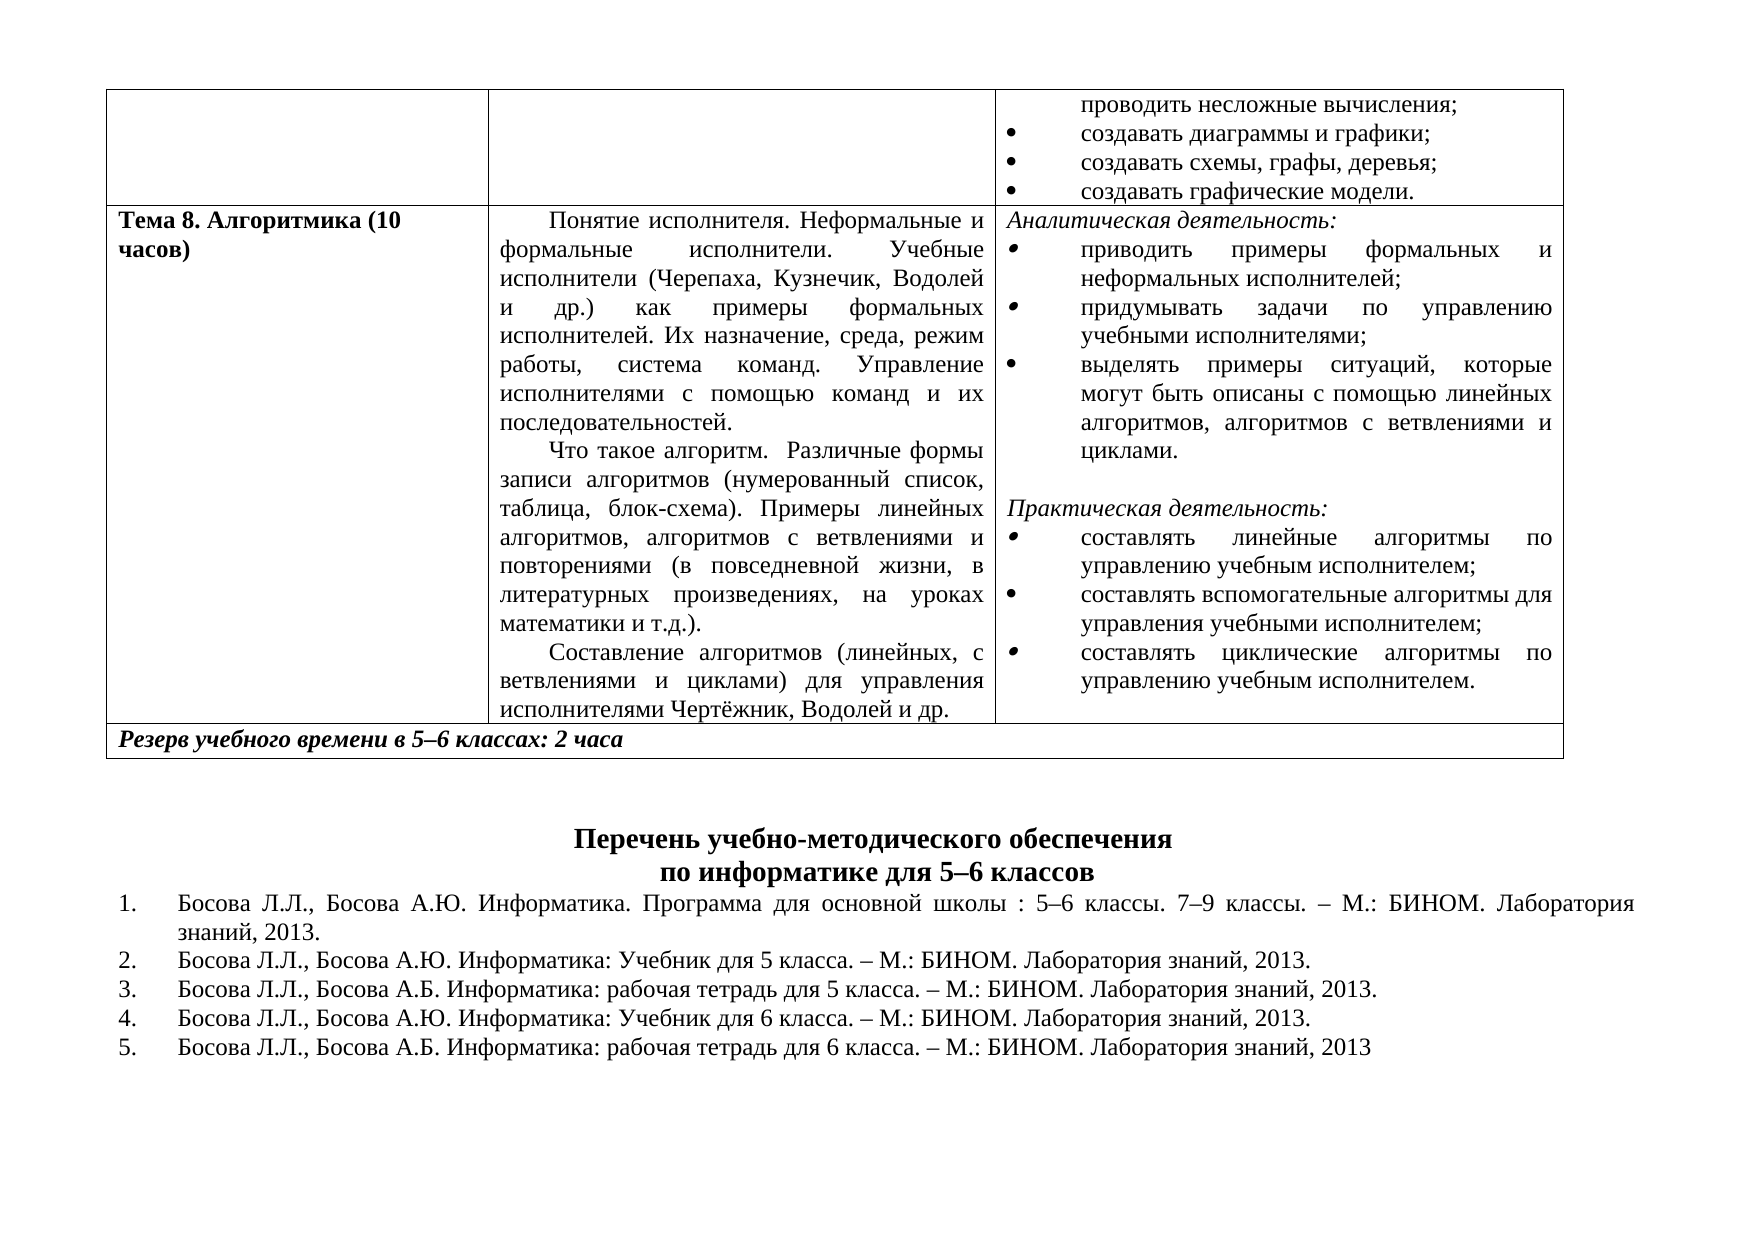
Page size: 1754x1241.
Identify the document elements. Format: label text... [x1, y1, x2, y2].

table_cell Понятие исполнителя. Неформальные и формальные исполнители. Учебные исполнители (Черепаха, Кузнечик, Водолей и др.) как примеры формальных исполнителей. Их назначение, среда, режим работы, система команд. Управление исполнителями с помощью команд и их последовательностей. Что такое алгоритм. Различные формы записи алгоритмов (нумерованный список, таблица, блок-схема). Примеры линейных алгоритмов, алгоритмов с ветвлениями и повторениями (в повседневной жизни, в литературных произведениях, на уроках математики и т.д.). Составление алгоритмов (линейных, с ветвлениями и циклами) для управления исполнителями Чертёжник, Водолей и др. [489, 206, 995, 723]
table_cell Тема 8. Алгоритмика (10 часов) [107, 206, 488, 723]
subtitle Перечень учебно-методического обеспечения по информатике для 5–6 классов [118, 821, 1636, 888]
list Босова Л.Л., Босова А.Б. Информатика: рабочая тетрадь для 6 класса. – М.: БИНОМ. Лаборатория знаний, 2013 [118, 1032, 1636, 1060]
list Босова Л.Л., Босова А.Б. Информатика: рабочая тетрадь для 5 класса. – М.: БИНОМ. Лаборатория знаний, 2013. [118, 974, 1636, 1003]
list Босова Л.Л., Босова А.Ю. Информатика. Программа для основной школы : 5–6 классы. 7–9 классы. – М.: БИНОМ. Лаборатория знаний, 2013. [118, 888, 1636, 945]
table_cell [489, 90, 995, 204]
table_cell Резерв учебного времени в 5–6 классах: 2 часа [107, 724, 1563, 757]
list Босова Л.Л., Босова А.Ю. Информатика: Учебник для 6 класса. – М.: БИНОМ. Лаборатория знаний, 2013. [118, 1003, 1636, 1032]
table_cell Аналитическая деятельность: приводить примеры формальных и неформальных исполнителей; придумывать задачи по управлению учебными исполнителями; выделять примеры ситуаций, которые могут быть описаны с помощью линейных алгоритмов, алгоритмов с ветвлениями и циклами. Практическая деятельность: составлять линейные алгоритмы по управлению учебным исполнителем; составлять вспомогательные алгоритмы для управления учебными исполнителем; составлять циклические алгоритмы по управлению учебным исполнителем. [996, 206, 1563, 723]
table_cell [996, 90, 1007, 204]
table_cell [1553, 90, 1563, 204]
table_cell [107, 90, 488, 204]
list Босова Л.Л., Босова А.Ю. Информатика: Учебник для 5 класса. – М.: БИНОМ. Лаборатория знаний, 2013. [118, 945, 1636, 974]
